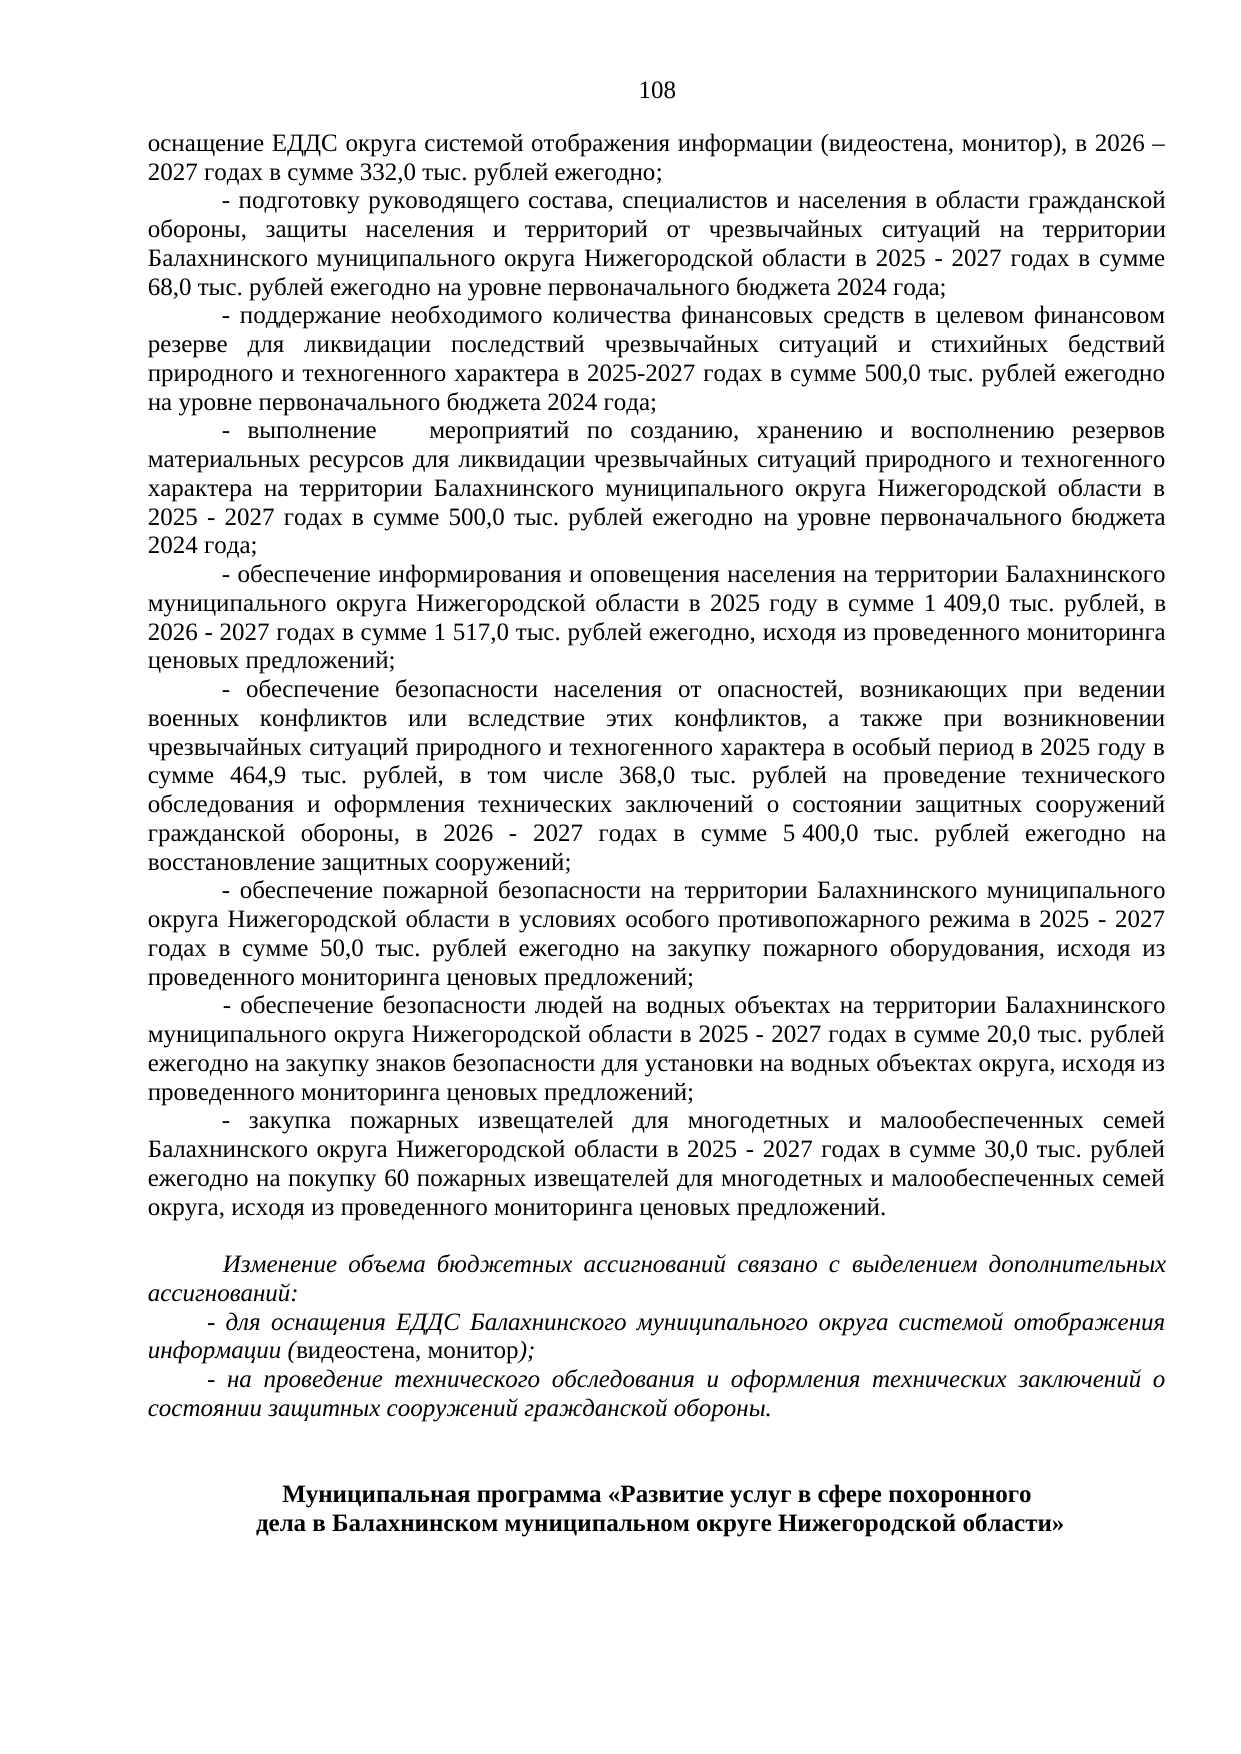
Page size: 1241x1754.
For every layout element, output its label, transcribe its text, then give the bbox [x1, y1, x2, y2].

text - обеспечение безопасности населения от опасностей, возникающих при ведении военных конфликтов или вследствие этих конфликтов, а также при возникновении чрезвычайных ситуаций природного и техногенного характера в особый период в 2025 году в сумме 464,9 тыс. рублей, в том числе 368,0 тыс. рублей на проведение технического обследования и оформления технических заключений о состоянии защитных сооружений гражданской обороны, в 2026 - 2027 годах в сумме 5 400,0 тыс. рублей ежегодно на восстановление защитных сооружений; [148, 674, 1166, 875]
text - закупка пожарных извещателей для многодетных и малообеспеченных семей Балахнинского округа Нижегородской области в 2025 - 2027 годах в сумме 30,0 тыс. рублей ежегодно на покупку 60 пожарных извещателей для многодетных и малообеспеченных семей округа, исходя из проведенного мониторинга ценовых предложений. [148, 1105, 1166, 1220]
text - обеспечение безопасности людей на водных объектах на территории Балахнинского муниципального округа Нижегородской области в 2025 - 2027 годах в сумме 20,0 тыс. рублей ежегодно на закупку знаков безопасности для установки на водных объектах округа, исходя из проведенного мониторинга ценовых предложений; [148, 990, 1166, 1105]
text - на проведение технического обследования и оформления технических заключений о состоянии защитных сооружений гражданской обороны. [148, 1364, 1166, 1422]
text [148, 128, 1166, 185]
text Муниципальная программа «Развитие услуг в сфере похоронного [148, 1479, 1166, 1508]
text Изменение объема бюджетных ассигнований связано с выделением дополнительных ассигнований: [148, 1249, 1166, 1307]
text - выполнение мероприятий по созданию, хранению и восполнению резервов материальных ресурсов для ликвидации чрезвычайных ситуаций природного и техногенного характера на территории Балахнинского муниципального округа Нижегородской области в 2025 - 2027 годах в сумме 500,0 тыс. рублей ежегодно на уровне первоначального бюджета 2024 года; [148, 415, 1166, 559]
text - поддержание необходимого количества финансовых средств в целевом финансовом резерве для ликвидации последствий чрезвычайных ситуаций и стихийных бедствий природного и техногенного характера в 2025-2027 годах в сумме 500,0 тыс. рублей ежегодно на уровне первоначального бюджета 2024 года; [148, 300, 1166, 415]
text - для оснащения ЕДДС Балахнинского муниципального округа системой отображения информации (видеостена, монитор); [148, 1307, 1166, 1364]
text дела в Балахнинском муниципальном округе Нижегородской области» [148, 1508, 1166, 1537]
text - подготовку руководящего состава, специалистов и населения в области гражданской обороны, защиты населения и территорий от чрезвычайных ситуаций на территории Балахнинского муниципального округа Нижегородской области в 2025 - 2027 годах в сумме 68,0 тыс. рублей ежегодно на уровне первоначального бюджета 2024 года; [148, 185, 1166, 300]
text - обеспечение пожарной безопасности на территории Балахнинского муниципального округа Нижегородской области в условиях особого противопожарного режима в 2025 - 2027 годах в сумме 50,0 тыс. рублей ежегодно на закупку пожарного оборудования, исходя из проведенного мониторинга ценовых предложений; [148, 875, 1166, 990]
text - обеспечение информирования и оповещения населения на территории Балахнинского муниципального округа Нижегородской области в 2025 году в сумме 1 409,0 тыс. рублей, в 2026 - 2027 годах в сумме 1 517,0 тыс. рублей ежегодно, исходя из проведенного мониторинга ценовых предложений; [148, 559, 1166, 674]
